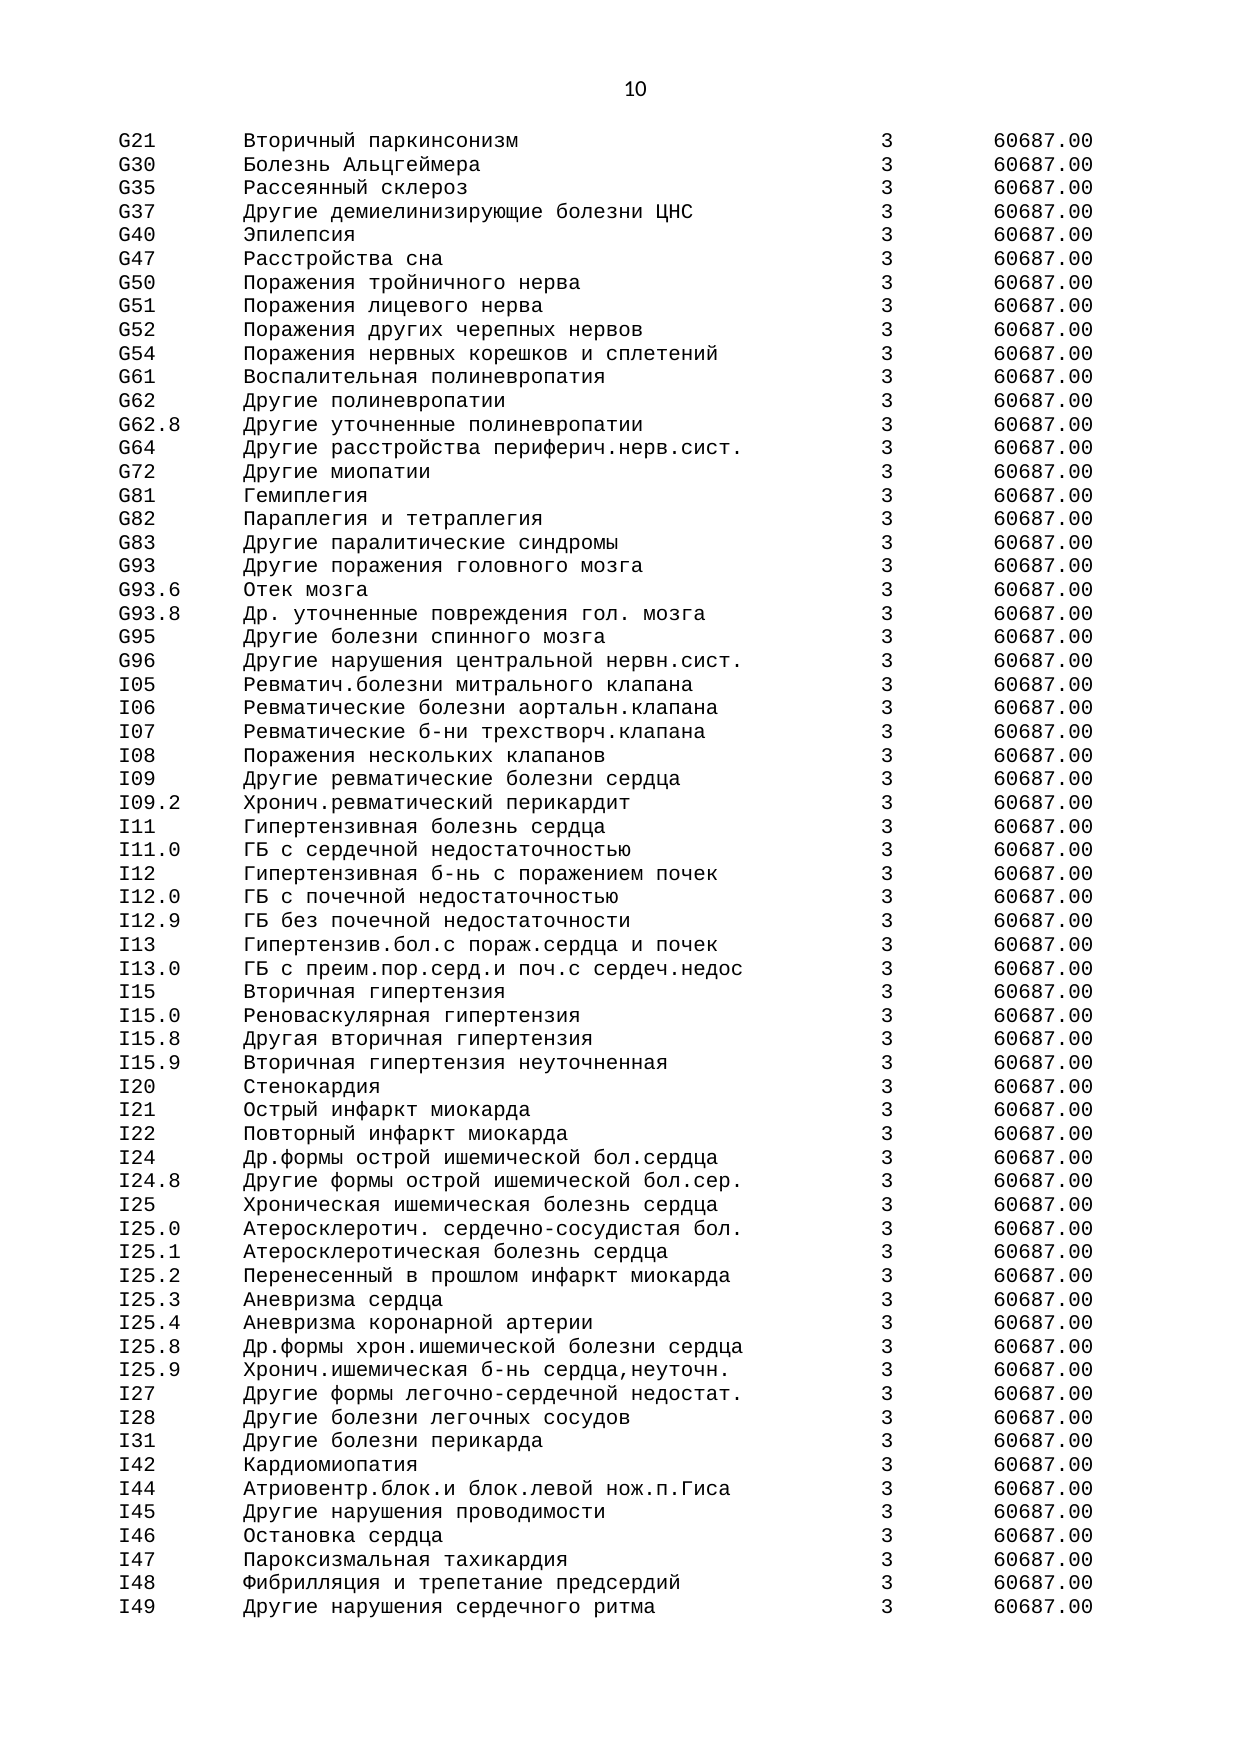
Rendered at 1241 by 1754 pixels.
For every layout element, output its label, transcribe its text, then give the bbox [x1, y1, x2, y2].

text G52 Поражения других черепных нервов 3 60687.00 [118, 319, 1152, 343]
text G40 Эпилепсия 3 60687.00 [118, 224, 1152, 248]
text I25.3 Аневризма сердца 3 60687.00 [118, 1288, 1152, 1312]
text I08 Поражения нескольких клапанов 3 60687.00 [118, 745, 1152, 768]
text I15.9 Вторичная гипертензия неуточненная 3 60687.00 [118, 1052, 1152, 1076]
text G30 Болезнь Альцгеймера 3 60687.00 [118, 153, 1152, 177]
text G50 Поражения тройничного нерва 3 60687.00 [118, 272, 1152, 295]
text G81 Гемиплегия 3 60687.00 [118, 484, 1152, 508]
text G82 Параплегия и тетраплегия 3 60687.00 [118, 508, 1152, 532]
text I13.0 ГБ с преим.пор.серд.и поч.с сердеч.недос 3 60687.00 [118, 957, 1152, 981]
text I49 Другие нарушения сердечного ритма 3 60687.00 [118, 1596, 1152, 1619]
text G35 Рассеянный склероз 3 60687.00 [118, 177, 1152, 201]
text G51 Поражения лицевого нерва 3 60687.00 [118, 295, 1152, 319]
text I12.0 ГБ с почечной недостаточностью 3 60687.00 [118, 887, 1152, 910]
text I25.8 Др.формы хрон.ишемической болезни сердца 3 60687.00 [118, 1336, 1152, 1359]
text I42 Кардиомиопатия 3 60687.00 [118, 1454, 1152, 1478]
text I25.9 Хронич.ишемическая б-нь сердца,неуточн. 3 60687.00 [118, 1359, 1152, 1383]
text I25.4 Аневризма коронарной артерии 3 60687.00 [118, 1312, 1152, 1336]
text I31 Другие болезни перикарда 3 60687.00 [118, 1430, 1152, 1454]
text G37 Другие демиелинизирующие болезни ЦНС 3 60687.00 [118, 201, 1152, 224]
text I07 Ревматические б-ни трехстворч.клапана 3 60687.00 [118, 721, 1152, 745]
text G96 Другие нарушения центральной нервн.сист. 3 60687.00 [118, 650, 1152, 674]
text I46 Остановка сердца 3 60687.00 [118, 1525, 1152, 1549]
text I27 Другие формы легочно-сердечной недостат. 3 60687.00 [118, 1383, 1152, 1407]
text G64 Другие расстройства периферич.нерв.сист. 3 60687.00 [118, 437, 1152, 461]
text G93.6 Отек мозга 3 60687.00 [118, 579, 1152, 603]
text G61 Воспалительная полиневропатия 3 60687.00 [118, 366, 1152, 390]
text I09.2 Хронич.ревматический перикардит 3 60687.00 [118, 792, 1152, 816]
text I15.0 Реноваскулярная гипертензия 3 60687.00 [118, 1005, 1152, 1028]
text G72 Другие миопатии 3 60687.00 [118, 461, 1152, 484]
text I13 Гипертензив.бол.с пораж.сердца и почек 3 60687.00 [118, 934, 1152, 957]
text I15 Вторичная гипертензия 3 60687.00 [118, 981, 1152, 1005]
text I09 Другие ревматические болезни сердца 3 60687.00 [118, 768, 1152, 792]
text I24.8 Другие формы острой ишемической бол.сер. 3 60687.00 [118, 1170, 1152, 1194]
text G83 Другие паралитические синдромы 3 60687.00 [118, 532, 1152, 556]
text I25 Хроническая ишемическая болезнь сердца 3 60687.00 [118, 1194, 1152, 1218]
text I15.8 Другая вторичная гипертензия 3 60687.00 [118, 1028, 1152, 1052]
text I22 Повторный инфаркт миокарда 3 60687.00 [118, 1123, 1152, 1147]
text G47 Расстройства сна 3 60687.00 [118, 248, 1152, 272]
text I05 Ревматич.болезни митрального клапана 3 60687.00 [118, 674, 1152, 697]
text I12 Гипертензивная б-нь с поражением почек 3 60687.00 [118, 863, 1152, 887]
text G93.8 Др. уточненные повреждения гол. мозга 3 60687.00 [118, 603, 1152, 626]
text I28 Другие болезни легочных сосудов 3 60687.00 [118, 1407, 1152, 1430]
text I45 Другие нарушения проводимости 3 60687.00 [118, 1501, 1152, 1525]
text I25.1 Атеросклеротическая болезнь сердца 3 60687.00 [118, 1241, 1152, 1265]
text I44 Атриовентр.блок.и блок.левой нож.п.Гиса 3 60687.00 [118, 1478, 1152, 1501]
text I25.2 Перенесенный в прошлом инфаркт миокарда 3 60687.00 [118, 1265, 1152, 1288]
text I12.9 ГБ без почечной недостаточности 3 60687.00 [118, 910, 1152, 934]
text I25.0 Атеросклеротич. сердечно-сосудистая бол. 3 60687.00 [118, 1218, 1152, 1241]
text I47 Пароксизмальная тахикардия 3 60687.00 [118, 1549, 1152, 1572]
text G54 Поражения нервных корешков и сплетений 3 60687.00 [118, 343, 1152, 366]
text I11.0 ГБ с сердечной недостаточностью 3 60687.00 [118, 839, 1152, 863]
text I20 Стенокардия 3 60687.00 [118, 1076, 1152, 1099]
text G95 Другие болезни спинного мозга 3 60687.00 [118, 626, 1152, 650]
text I48 Фибрилляция и трепетание предсердий 3 60687.00 [118, 1572, 1152, 1596]
text I06 Ревматические болезни аортальн.клапана 3 60687.00 [118, 697, 1152, 721]
text G62 Другие полиневропатии 3 60687.00 [118, 390, 1152, 414]
text I21 Острый инфаркт миокарда 3 60687.00 [118, 1099, 1152, 1123]
text G21 Вторичный паркинсонизм 3 60687.00 [118, 130, 1152, 153]
text I11 Гипертензивная болезнь сердца 3 60687.00 [118, 816, 1152, 839]
text I24 Др.формы острой ишемической бол.сердца 3 60687.00 [118, 1147, 1152, 1170]
text G62.8 Другие уточненные полиневропатии 3 60687.00 [118, 414, 1152, 437]
text G93 Другие поражения головного мозга 3 60687.00 [118, 556, 1152, 579]
